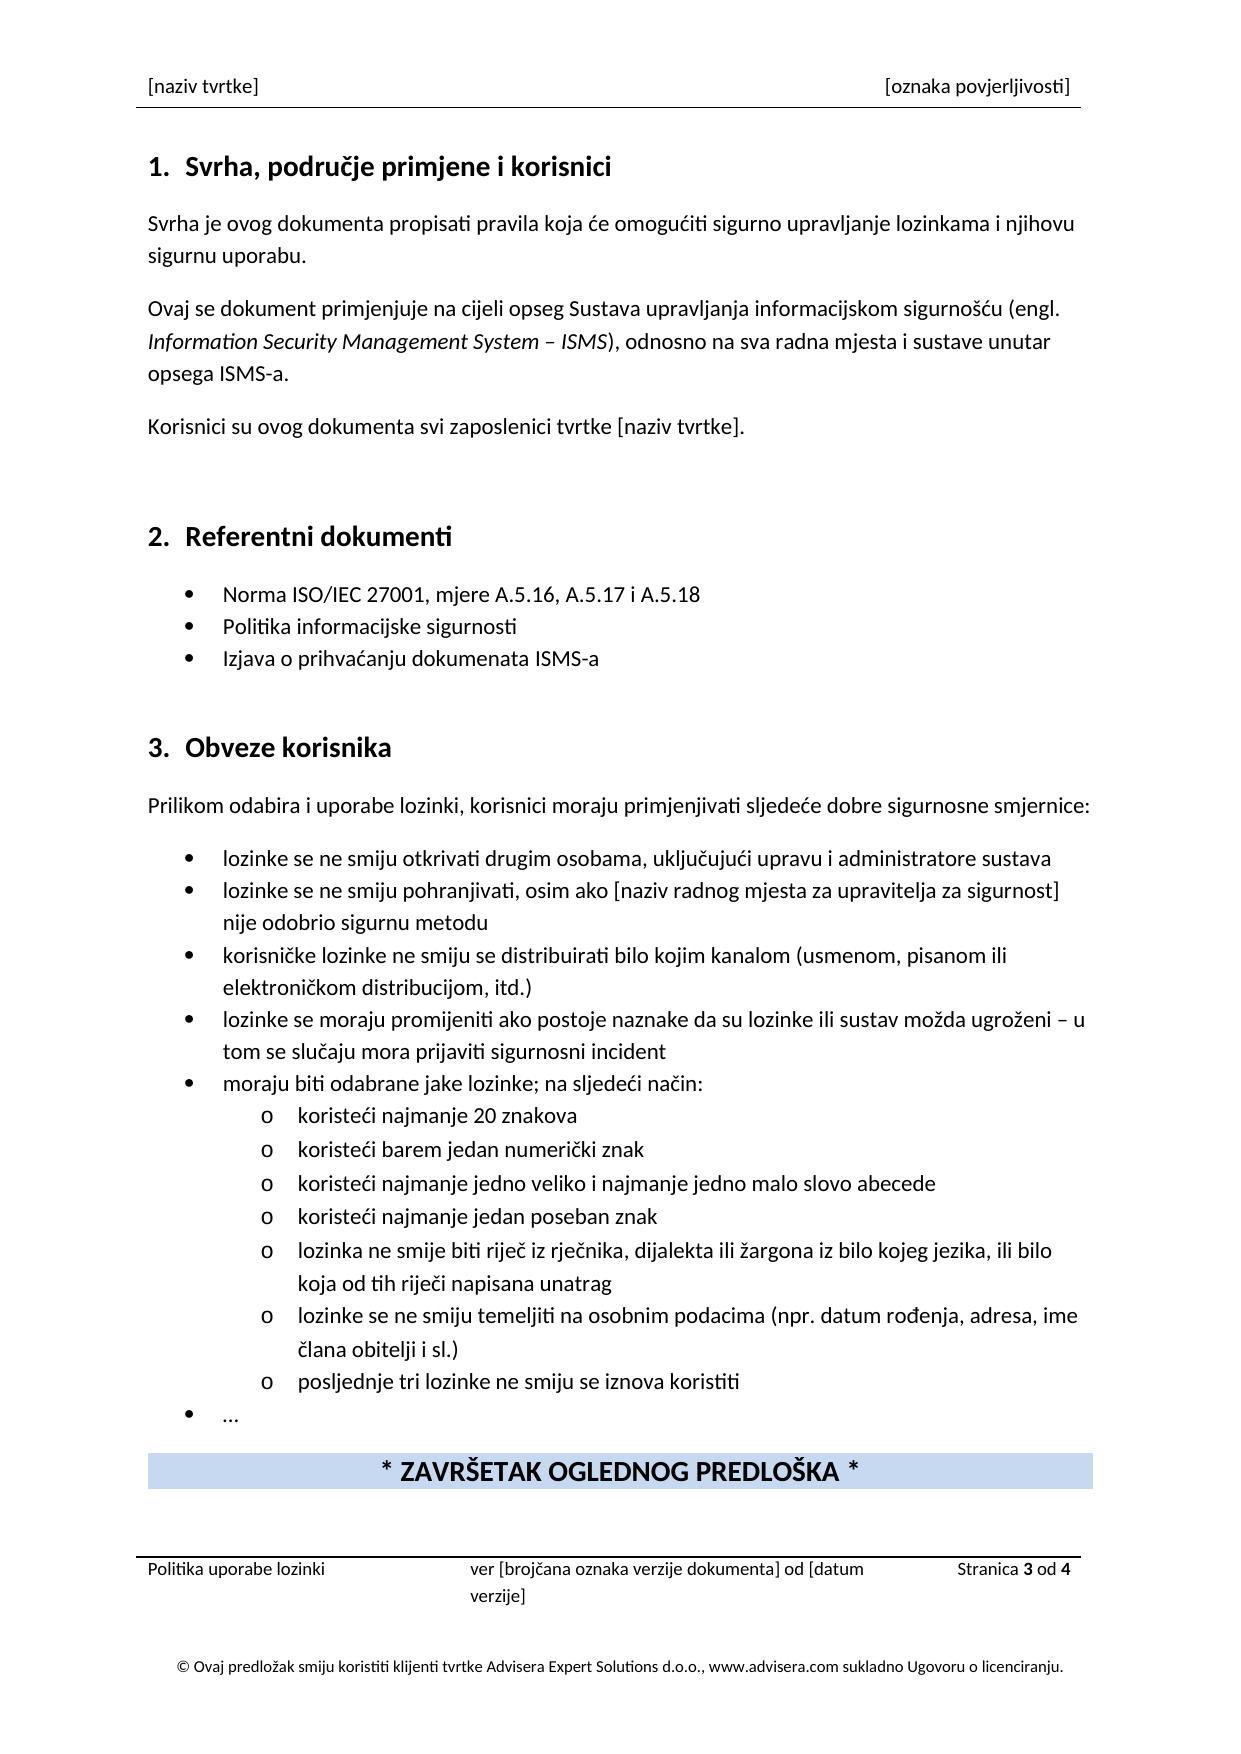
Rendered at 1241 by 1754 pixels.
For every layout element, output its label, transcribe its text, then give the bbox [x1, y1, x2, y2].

list koristeći najmanje jedno veliko i najmanje jedno malo slovo abecede [260, 1169, 1093, 1198]
list lozinke se ne smiju temeljiti na osobnim podacima (npr. datum rođenja, adresa, ime člana obitelji i sl.) [260, 1301, 1093, 1363]
list koristeći barem jedan numerički znak [260, 1135, 1093, 1164]
list lozinke se ne smiju pohranjivati, osim ako [naziv radnog mjesta za upravitelja za sigurnost] nije odobrio sigurnu metodu [185, 876, 1093, 937]
text * ZAVRŠETAK OGLEDNOG PREDLOŠKA * [148, 1453, 1093, 1489]
list Norma ISO/IEC 27001, mjere A.5.16, A.5.17 i A.5.18 [185, 580, 1093, 608]
text Ovaj se dokument primjenjuje na cijeli opseg Sustava upravljanja informacijskom sigurnošću (engl. Information Security Management System – ISMS), odnosno na sva radna mjesta i sustave unutar opsega ISMS-a. [148, 294, 1093, 387]
list … [185, 1400, 1093, 1428]
subtitle Referentni dokumenti [148, 518, 1093, 554]
list lozinke se moraju promijeniti ako postoje naznake da su lozinke ili sustav možda ugroženi – u tom se slučaju mora prijaviti sigurnosni incident [185, 1005, 1093, 1065]
list koristeći najmanje jedan poseban znak [260, 1202, 1093, 1231]
list Izjava o prihvaćanju dokumenata ISMS-a [185, 644, 1093, 672]
text Korisnici su ovog dokumenta svi zaposlenici tvrtke [naziv tvrtke]. [148, 412, 1093, 440]
subtitle Obveze korisnika [148, 729, 1093, 765]
list moraju biti odabrane jake lozinke; na sljedeći način: [185, 1069, 1093, 1097]
list Politika informacijske sigurnosti [185, 612, 1093, 640]
list lozinka ne smije biti riječ iz rječnika, dijalekta ili žargona iz bilo kojeg jezika, ili bilo koja od tih riječi napisana unatrag [260, 1236, 1093, 1297]
subtitle Svrha, područje primjene i korisnici [148, 148, 1093, 183]
list posljednje tri lozinke ne smiju se iznova koristiti [260, 1367, 1093, 1396]
list lozinke se ne smiju otkrivati drugim osobama, uključujući upravu i administratore sustava [185, 844, 1093, 872]
list korisničke lozinke ne smiju se distribuirati bilo kojim kanalom (usmenom, pisanom ili elektroničkom distribucijom, itd.) [185, 941, 1093, 1001]
list koristeći najmanje 20 znakova [260, 1102, 1093, 1131]
text Svrha je ovog dokumenta propisati pravila koja će omogućiti sigurno upravljanje lozinkama i njihovu sigurnu uporabu. [148, 209, 1093, 269]
text Prilikom odabira i uporabe lozinki, korisnici moraju primjenjivati sljedeće dobre sigurnosne smjernice: [148, 791, 1093, 819]
